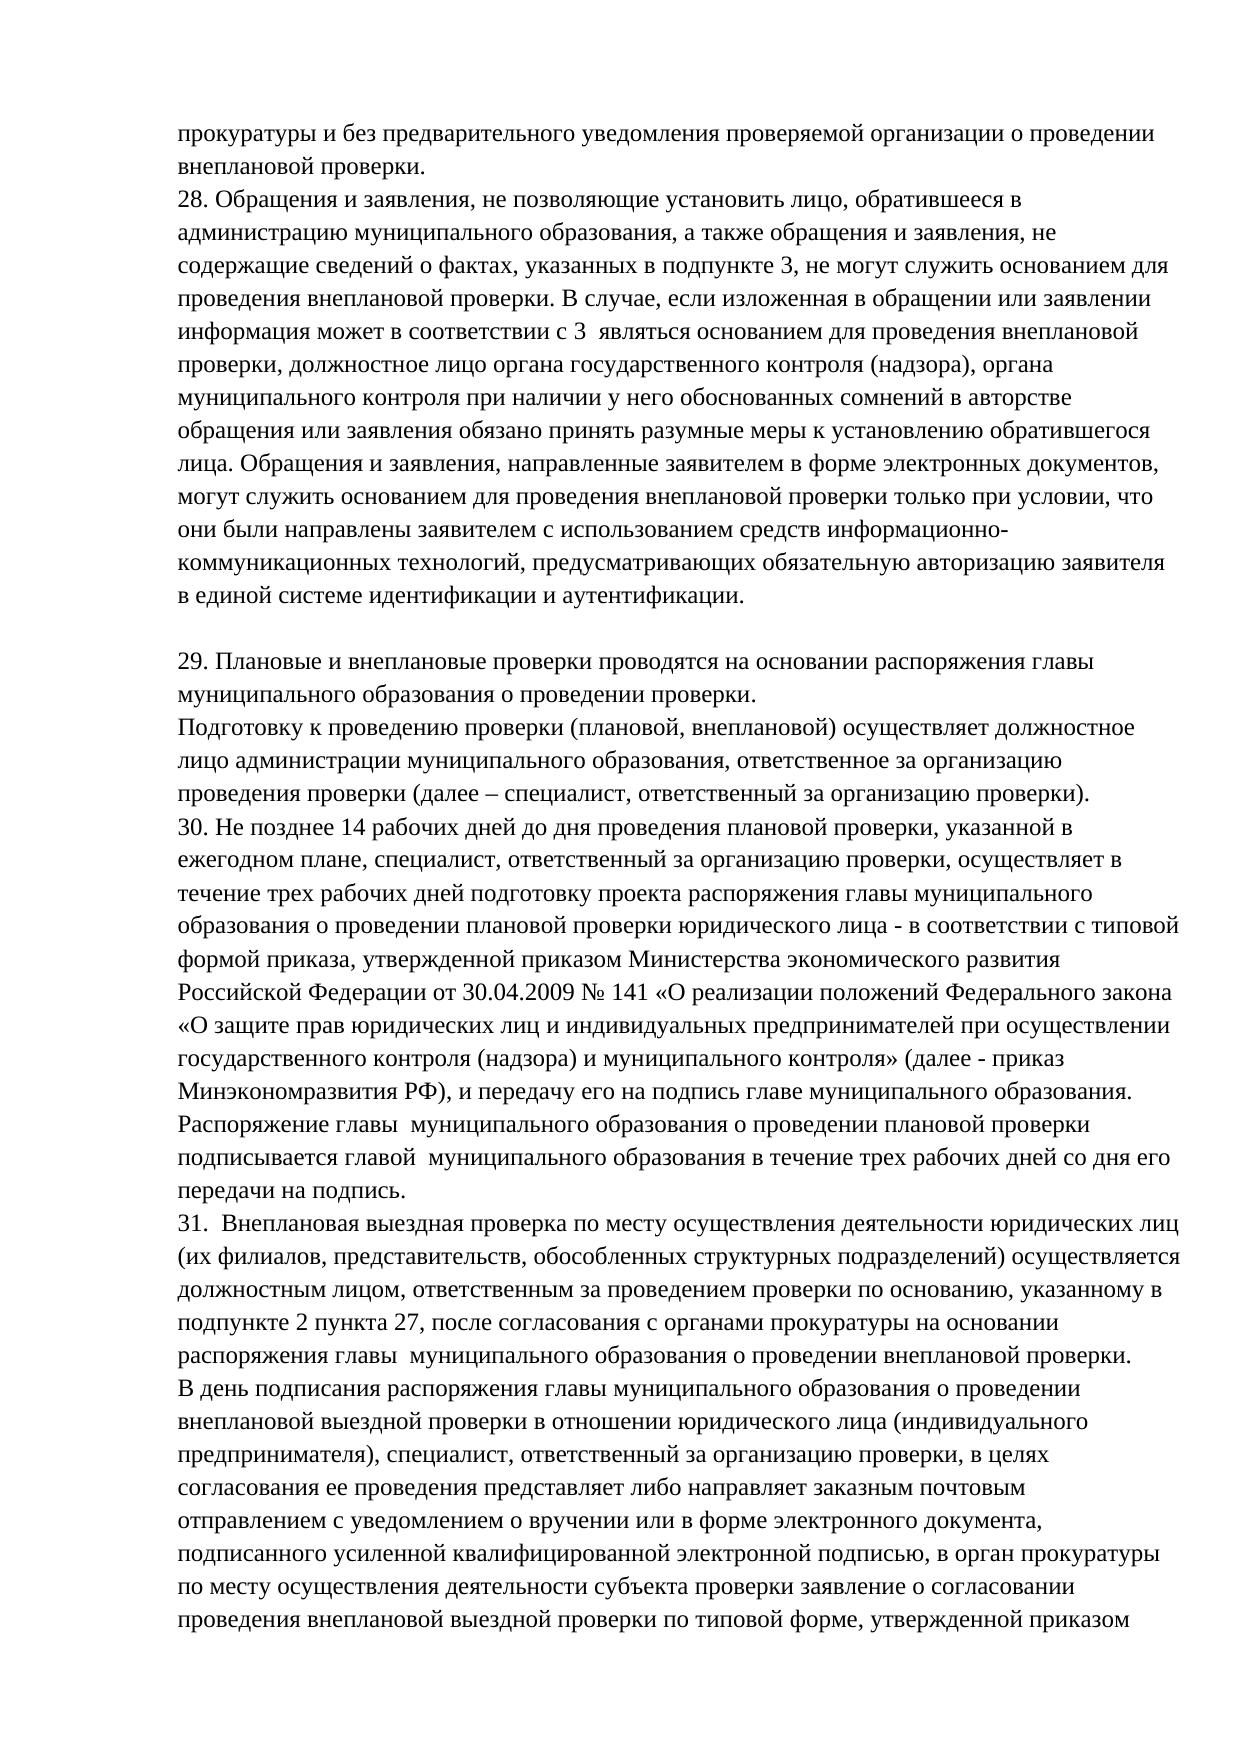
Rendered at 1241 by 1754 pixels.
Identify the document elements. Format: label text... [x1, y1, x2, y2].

text 31. Внеплановая выездная проверка по месту осуществления деятельности юридических лиц (их филиалов, представительств, обособленных структурных подразделений) осуществляется должностным лицом, ответственным за проведением проверки по основанию, указанному в подпункте 2 пункта 27, после согласования с органами прокуратуры на основании распоряжения главы муниципального образования о проведении внеплановой проверки. [177, 1208, 1181, 1369]
text 30. Не позднее 14 рабочих дней до дня проведения плановой проверки, указанной в ежегодном плане, специалист, ответственный за организацию проверки, осуществляет в течение трех рабочих дней подготовку проекта распоряжения главы муниципального образования о проведении плановой проверки юридического лица - в соответствии с типовой формой приказа, утвержденной приказом Министерства экономического развития Российской Федерации от 30.04.2009 № 141 «О реализации положений Федерального закона «О защите прав юридических лиц и индивидуальных предпринимателей при осуществлении государственного контроля (надзора) и муниципального контроля» (далее - приказ Минэкономразвития РФ), и передачу его на подпись главе муниципального образования. [177, 812, 1181, 1104]
text 29. Плановые и внеплановые проверки проводятся на основании распоряжения главы муниципального образования о проведении проверки. [177, 646, 1181, 708]
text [177, 1373, 1181, 1633]
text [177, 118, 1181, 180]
text Распоряжение главы муниципального образования о проведении плановой проверки подписывается главой муниципального образования в течение трех рабочих дней со дня его передачи на подпись. [177, 1109, 1181, 1203]
text 28. Обращения и заявления, не позволяющие установить лицо, обратившееся в администрацию муниципального образования, а также обращения и заявления, не содержащие сведений о фактах, указанных в подпункте 3, не могут служить основанием для проведения внеплановой проверки. В случае, если изложенная в обращении или заявлении информация может в соответствии с 3 являться основанием для проведения внеплановой проверки, должностное лицо органа государственного контроля (надзора), органа муниципального контроля при наличии у него обоснованных сомнений в авторстве обращения или заявления обязано принять разумные меры к установлению обратившегося лица. Обращения и заявления, направленные заявителем в форме электронных документов, могут служить основанием для проведения внеплановой проверки только при условии, что они были направлены заявителем с использованием средств информационно-коммуникационных технологий, предусматривающих обязательную авторизацию заявителя в единой системе идентификации и аутентификации. [177, 184, 1181, 609]
text Подготовку к проведению проверки (плановой, внеплановой) осуществляет должностное лицо администрации муниципального образования, ответственное за организацию проведения проверки (далее – специалист, ответственный за организацию проверки). [177, 712, 1181, 807]
